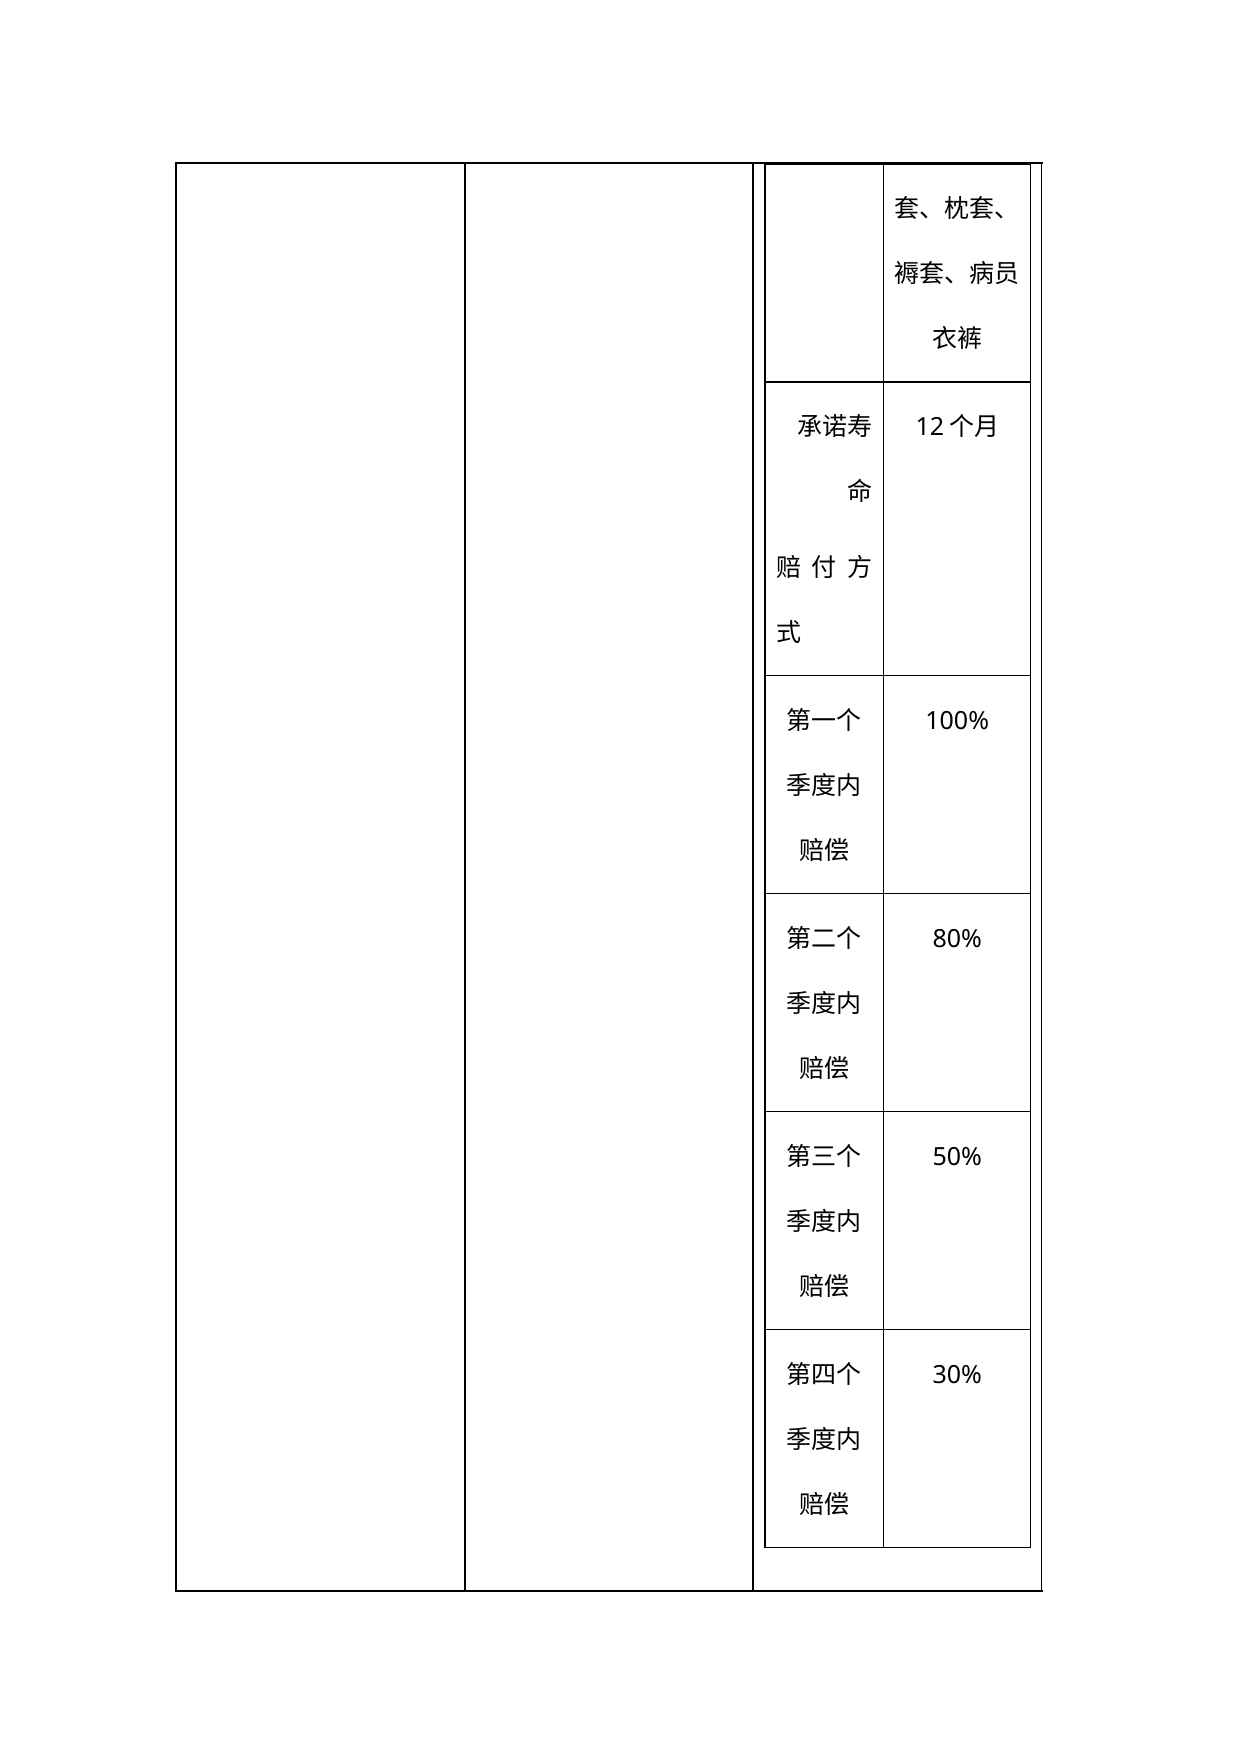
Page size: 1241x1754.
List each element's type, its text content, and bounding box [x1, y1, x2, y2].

table_cell 5 [177, 164, 464, 1590]
table_cell [466, 164, 752, 1590]
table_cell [754, 164, 1041, 1590]
